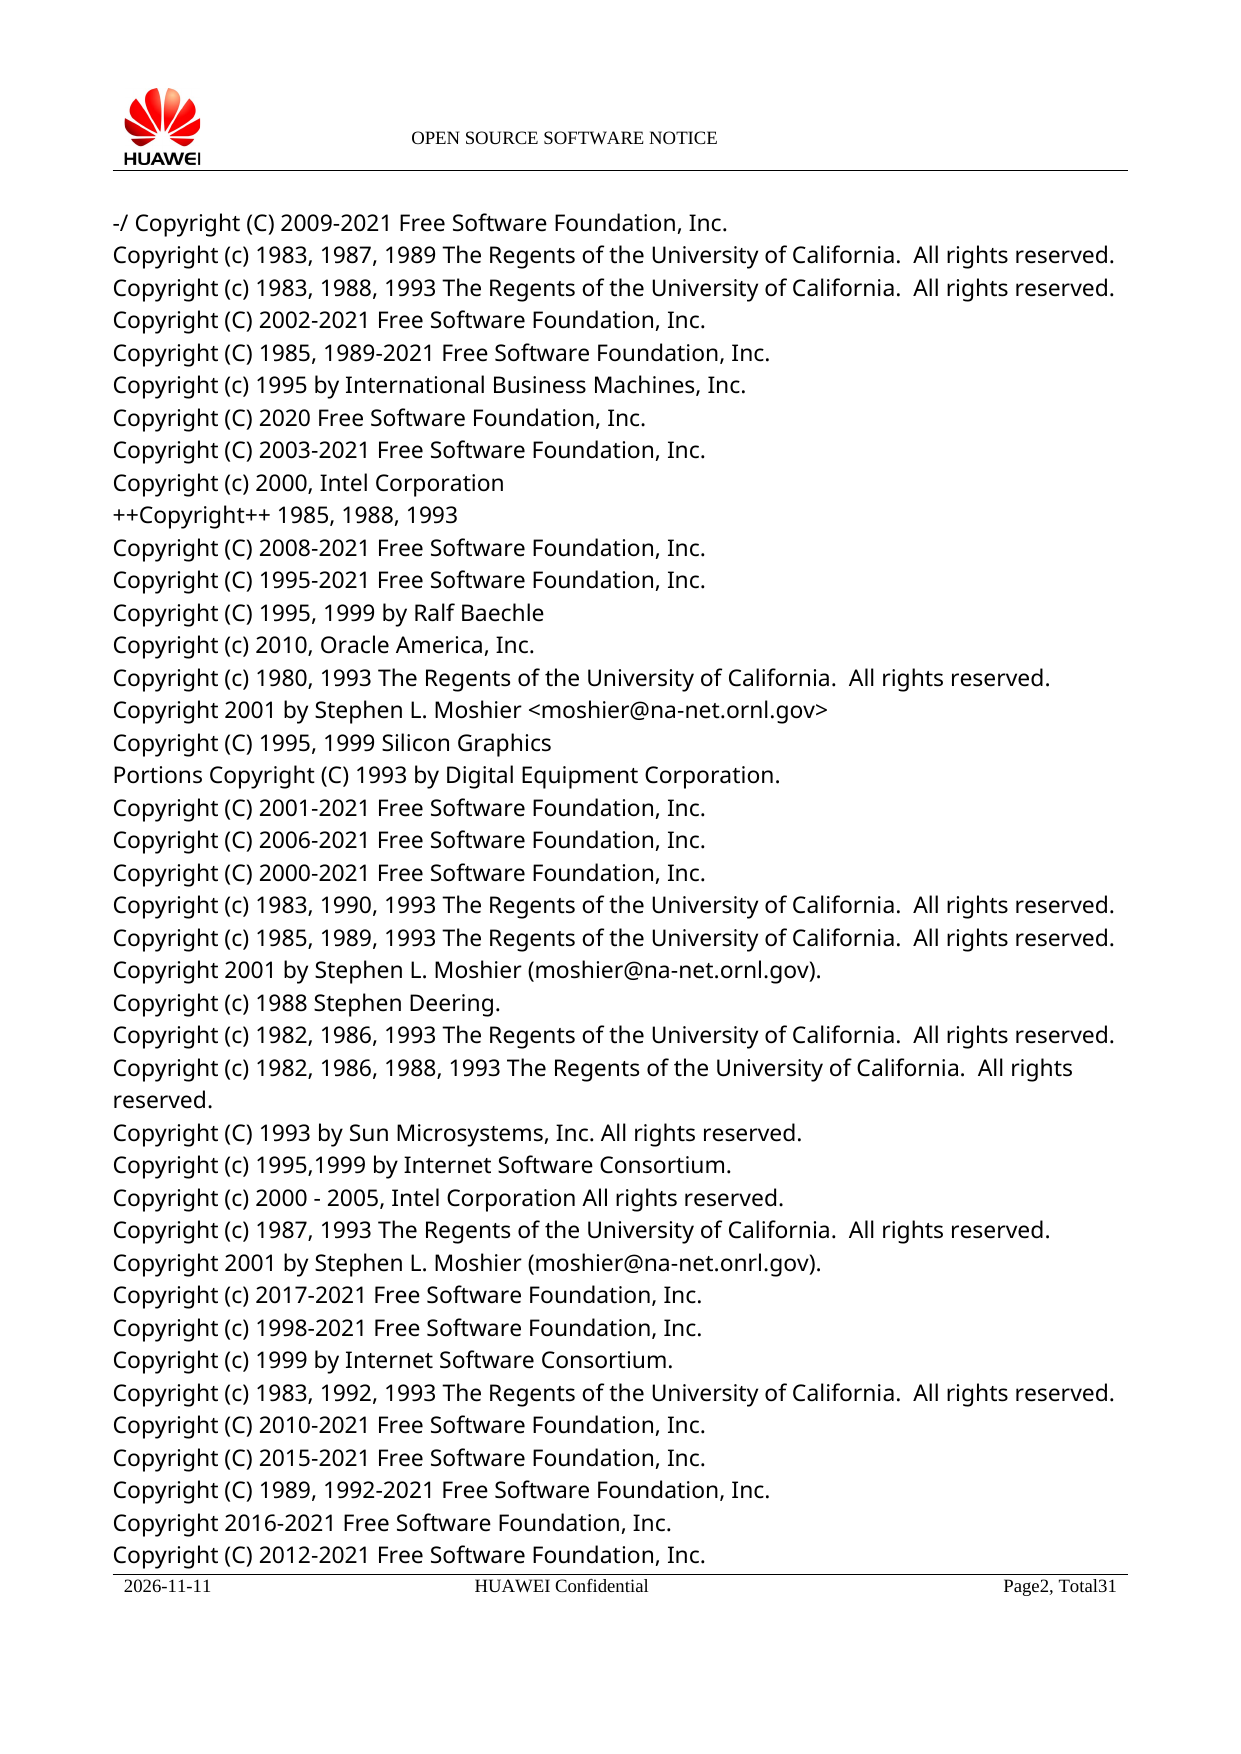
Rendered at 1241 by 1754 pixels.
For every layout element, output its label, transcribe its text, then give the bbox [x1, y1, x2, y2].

picture [124, 88, 201, 165]
